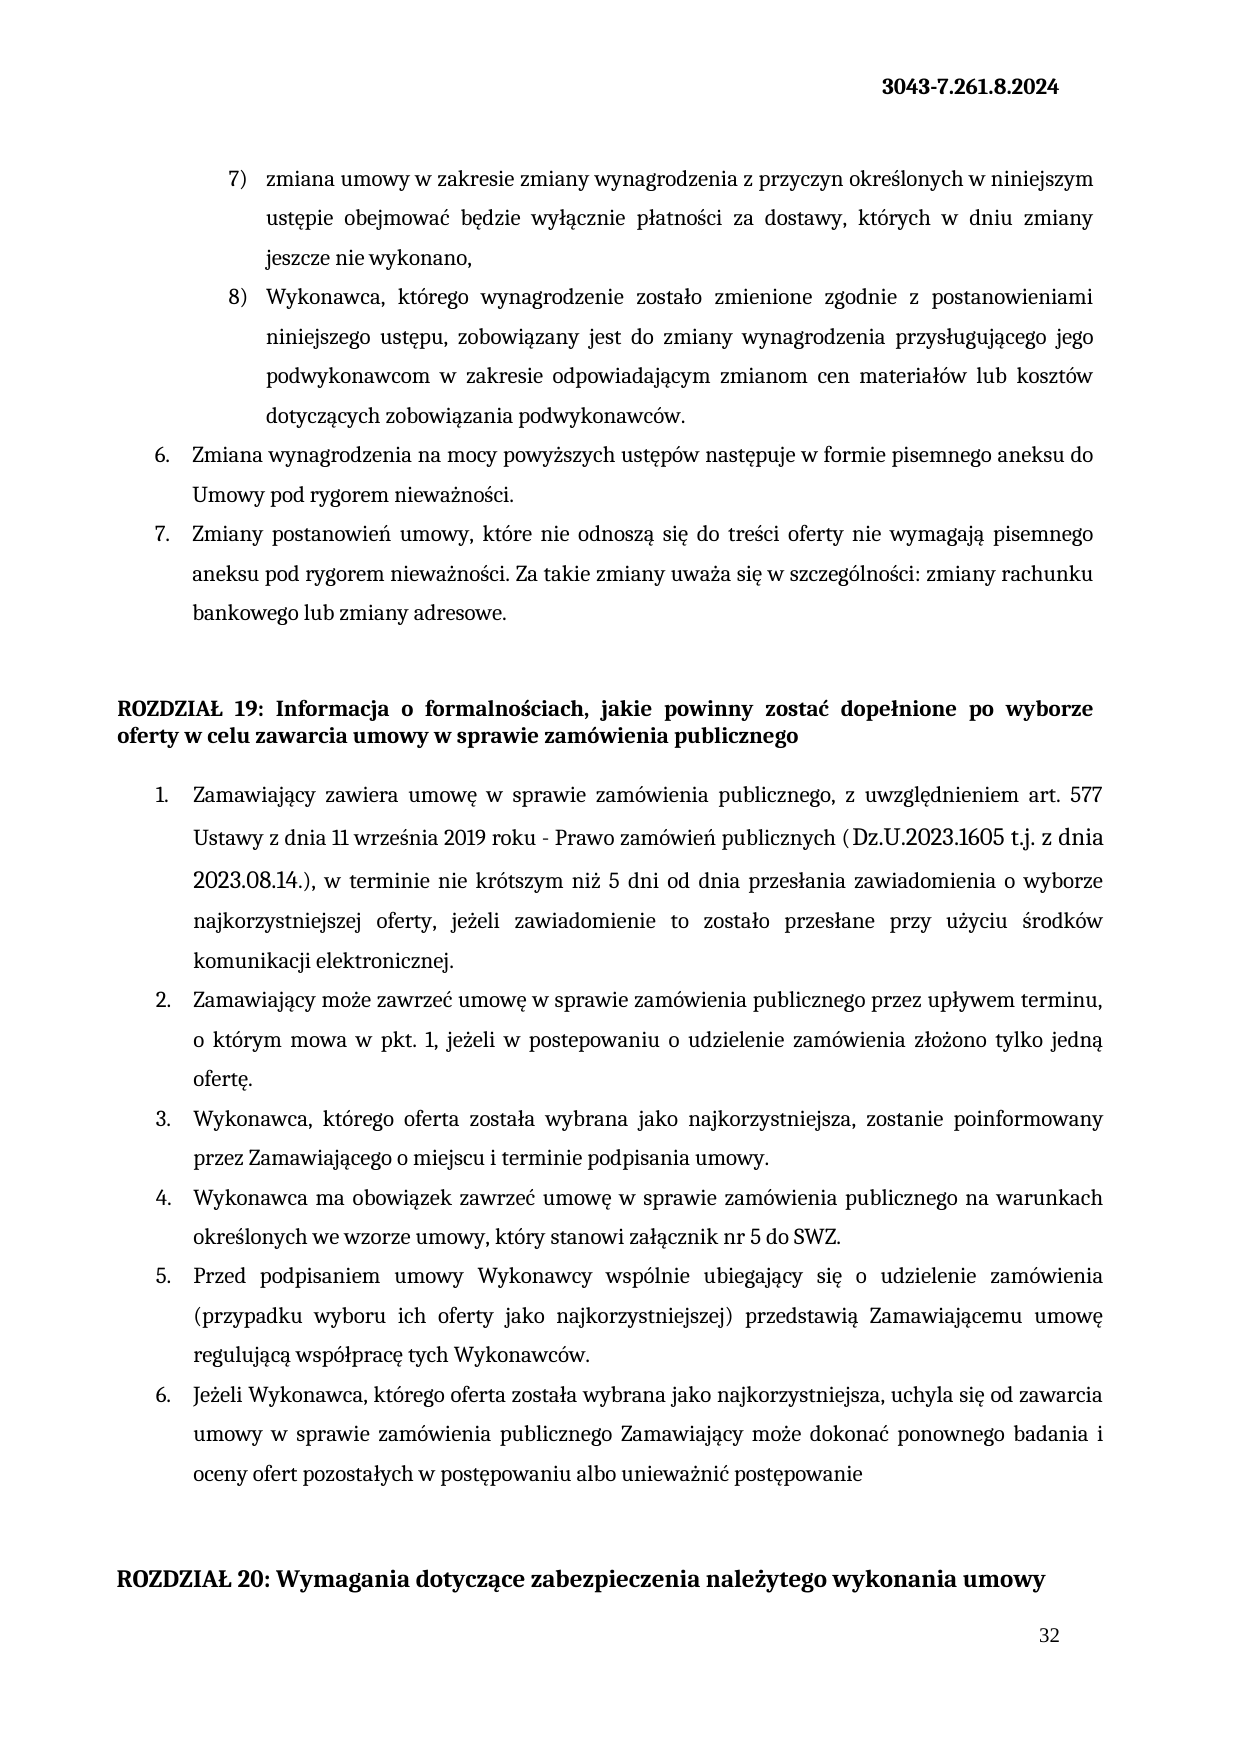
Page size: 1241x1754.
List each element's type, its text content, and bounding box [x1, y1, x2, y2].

list Wykonawca, którego wynagrodzenie zostało zmienione zgodnie z postanowieniami niniejszego ustępu, zobowiązany jest do zmiany wynagrodzenia przysługującego jego podwykonawcom w zakresie odpowiadającym zmianom cen materiałów lub kosztów dotyczących zobowiązania podwykonawców. [228, 284, 1094, 429]
list zmiana umowy w zakresie zmiany wynagrodzenia z przyczyn określonych w niniejszym ustępie obejmować będzie wyłącznie płatności za dostawy, których w dniu zmiany jeszcze nie wykonano, [228, 166, 1094, 271]
text ROZDZIAŁ 19: Informacja o formalnościach, jakie powinny zostać dopełnione po wyborze oferty w celu zawarcia umowy w sprawie zamówienia publicznego [117, 696, 1094, 749]
list Wykonawca ma obowiązek zawrzeć umowę w sprawie zamówienia publicznego na warunkach określonych we wzorze umowy, który stanowi załącznik nr 5 do SWZ. [156, 1184, 1104, 1250]
list Przed podpisaniem umowy Wykonawcy wspólnie ubiegający się o udzielenie zamówienia (przypadku wyboru ich oferty jako najkorzystniejszej) przedstawią Zamawiającemu umowę regulującą współpracę tych Wykonawców. [156, 1263, 1104, 1368]
list Zamawiający może zawrzeć umowę w sprawie zamówienia publicznego przez upływem terminu, o którym mowa w pkt. 1, jeżeli w postepowaniu o udzielenie zamówienia złożono tylko jedną ofertę. [156, 987, 1104, 1092]
list Zmiana wynagrodzenia na mocy powyższych ustępów następuje w formie pisemnego aneksu do Umowy pod rygorem nieważności. [154, 442, 1094, 508]
list Jeżeli Wykonawca, którego oferta została wybrana jako najkorzystniejsza, uchyla się od zawarcia umowy w sprawie zamówienia publicznego Zamawiający może dokonać ponownego badania i oceny ofert pozostałych w postępowaniu albo unieważnić postępowanie [156, 1382, 1104, 1487]
list Zmiany postanowień umowy, które nie odnoszą się do treści oferty nie wymagają pisemnego aneksu pod rygorem nieważności. Za takie zmiany uważa się w szczególności: zmiany rachunku bankowego lub zmiany adresowe. [154, 521, 1094, 626]
list Zamawiający zawiera umowę w sprawie zamówienia publicznego, z uwzględnieniem art. 577 Ustawy z dnia 11 września 2019 roku - Prawo zamówień publicznych (Dz.U.2023.1605 t.j. z dnia 2023.08.14.), w terminie nie krótszym niż 5 dni od dnia przesłania zawiadomienia o wyborze najkorzystniejszej oferty, jeżeli zawiadomienie to zostało przesłane przy użyciu środków komunikacji elektronicznej. [156, 782, 1104, 974]
list Wykonawca, którego oferta została wybrana jako najkorzystniejsza, zostanie poinformowany przez Zamawiającego o miejscu i terminie podpisania umowy. [156, 1105, 1104, 1171]
text ROZDZIAŁ 20: Wymagania dotyczące zabezpieczenia należytego wykonania umowy [116, 1564, 1104, 1593]
